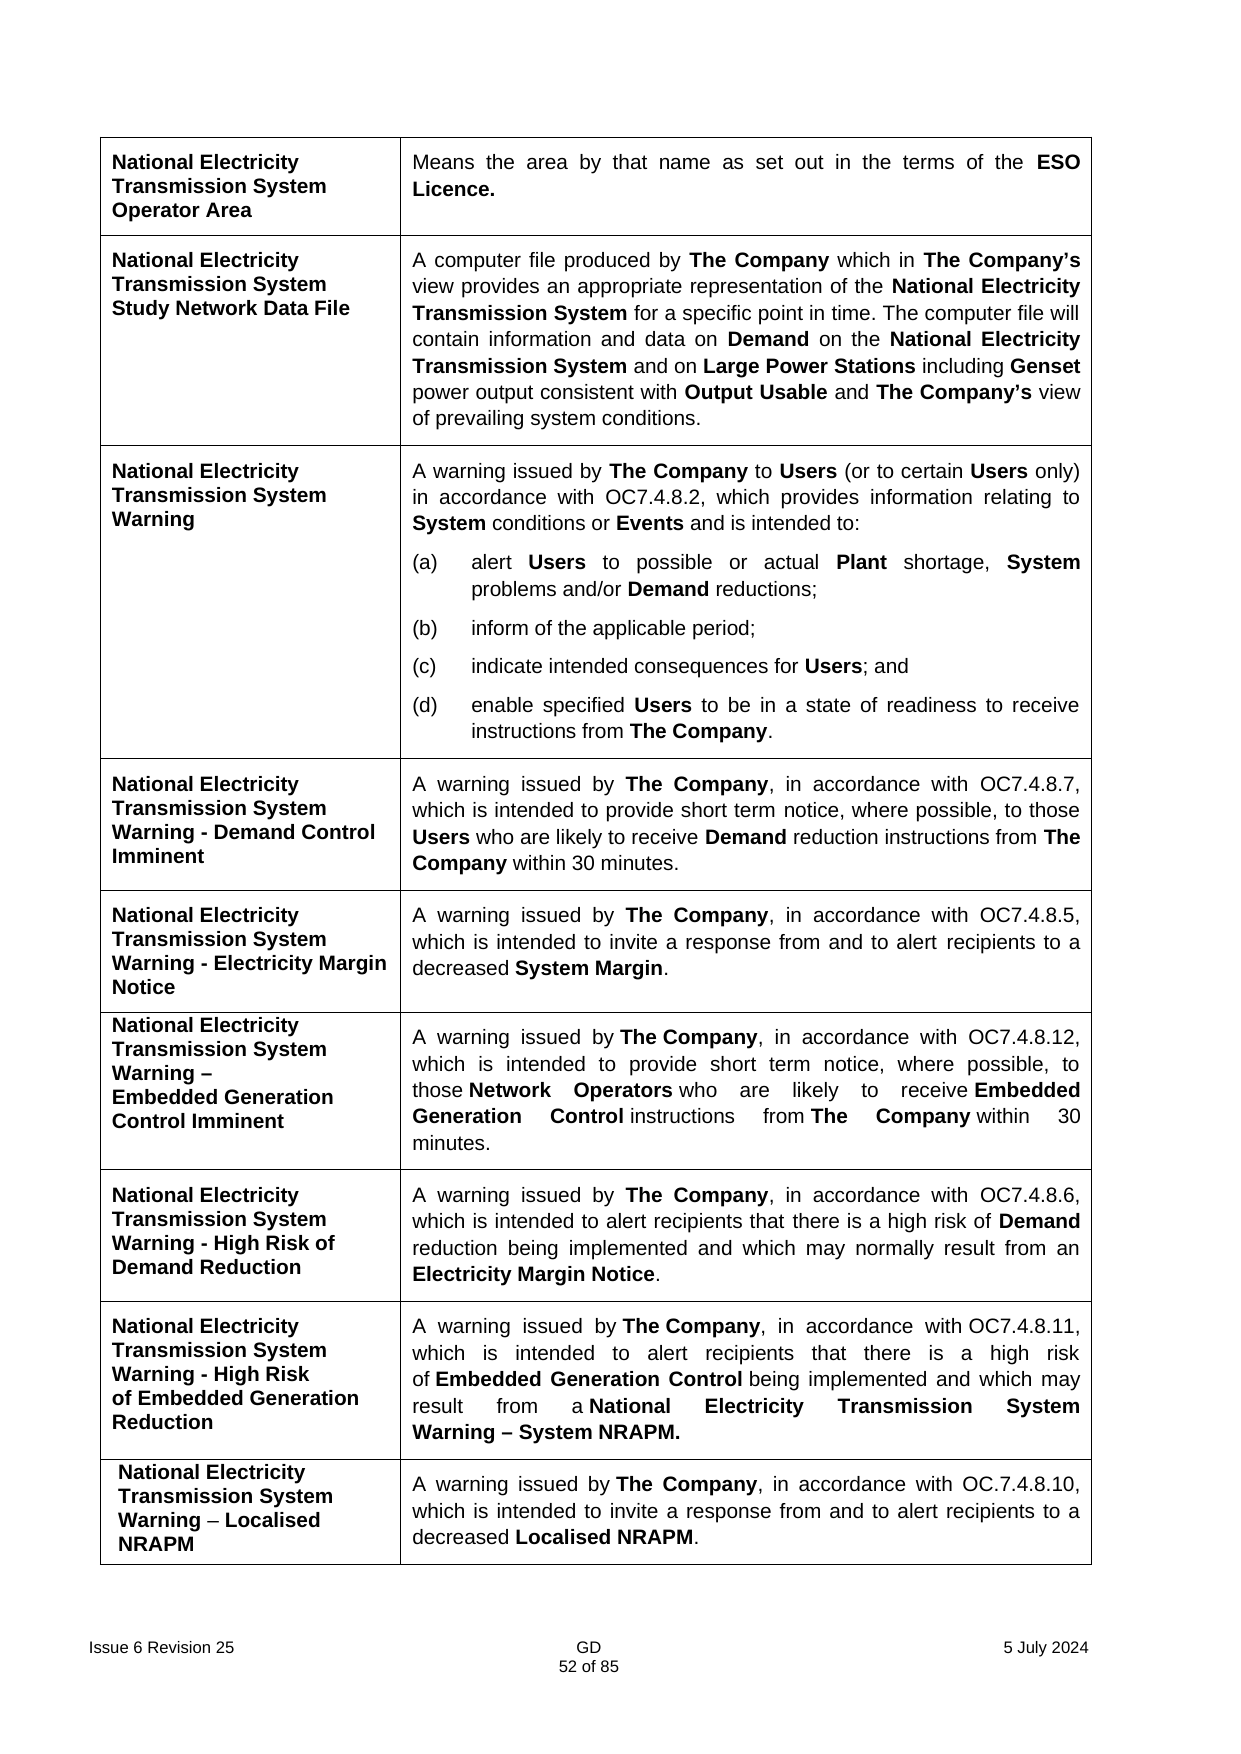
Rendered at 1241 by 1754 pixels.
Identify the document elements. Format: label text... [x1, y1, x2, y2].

table_cell A warning issued by The Company, in accordance with OC7.4.8.12, which is intended to provide short term notice, where possible, to those Network Operators who are likely to receive Embedded Generation Control instructions from The Company within 30 minutes. [401, 1013, 1091, 1169]
table_cell National Electricity Transmission System Warning - High Risk of Embedded Generation Reduction [101, 1302, 400, 1459]
table_cell National Electricity Transmission System Warning - Demand Control Imminent [101, 759, 400, 890]
table_cell A warning issued by The Company to Users (or to certain Users only) in accordance with OC7.4.8.2, which provides information relating to System conditions or Events and is intended to: (a) alert Users to possible or actual Plant shortage, System problems and/or Demand reductions; (b) inform of the applicable period; (c) indicate intended consequences for Users; and (d) enable specified Users to be in a state of readiness to receive instructions from The Company. [401, 446, 1091, 758]
table_cell National Electricity Transmission System Study Network Data File [101, 236, 400, 445]
table_cell National Electricity Transmission System Warning – Localised NRAPM [101, 1460, 400, 1564]
table_cell National Electricity Transmission System Operator Area [101, 138, 400, 234]
table_cell A computer file produced by The Company which in The Company’s view provides an appropriate representation of the National Electricity Transmission System for a specific point in time. The computer file will contain information and data on Demand on the National Electricity Transmission System and on Large Power Stations including Genset power output consistent with Output Usable and The Company’s view of prevailing system conditions. [401, 236, 1091, 445]
table_cell National Electricity Transmission System Warning [101, 446, 400, 758]
table_cell Means the area by that name as set out in the terms of the ESO Licence. [401, 138, 1091, 234]
table_cell National Electricity Transmission System Warning - Electricity Margin Notice [101, 891, 400, 1012]
table_cell A warning issued by The Company, in accordance with OC7.4.8.7, which is intended to provide short term notice, where possible, to those Users who are likely to receive Demand reduction instructions from The Company within 30 minutes. [401, 759, 1091, 890]
table_cell A warning issued by The Company, in accordance with OC7.4.8.6, which is intended to alert recipients that there is a high risk of Demand reduction being implemented and which may normally result from an Electricity Margin Notice. [401, 1170, 1091, 1301]
table_cell National Electricity Transmission System Warning - High Risk of Demand Reduction [101, 1170, 400, 1301]
table_cell A warning issued by The Company, in accordance with OC.7.4.8.10, which is intended to invite a response from and to alert recipients to a decreased Localised NRAPM. [401, 1460, 1091, 1564]
table_cell National Electricity Transmission System Warning – Embedded Generation Control Imminent [101, 1013, 400, 1169]
table_cell A warning issued by The Company, in accordance with OC7.4.8.5, which is intended to invite a response from and to alert recipients to a decreased System Margin. [401, 891, 1091, 1012]
table_cell A warning issued by The Company, in accordance with OC7.4.8.11, which is intended to alert recipients that there is a high risk of Embedded Generation Control being implemented and which may result from a National Electricity Transmission System Warning – System NRAPM. [401, 1302, 1091, 1459]
